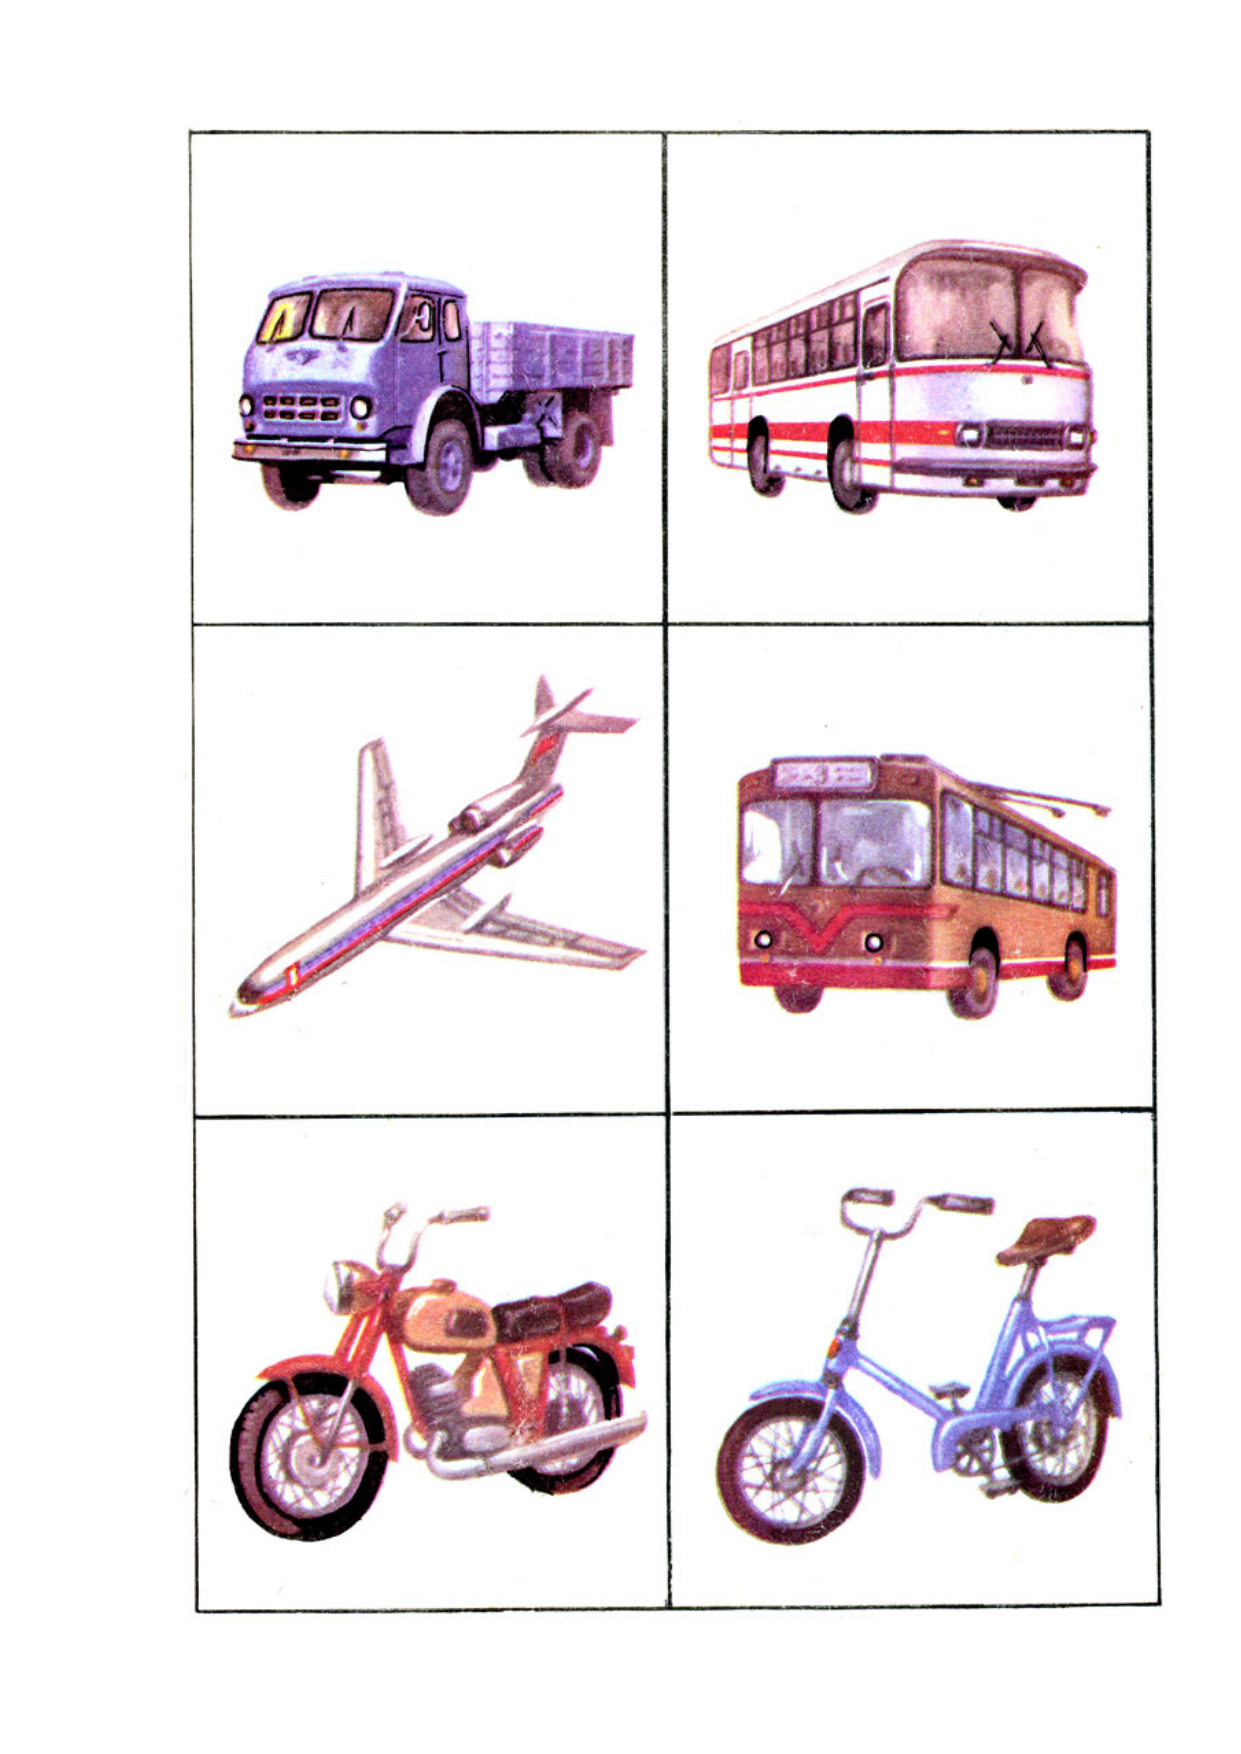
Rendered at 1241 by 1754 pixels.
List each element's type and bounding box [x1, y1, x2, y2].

picture [177, 118, 1169, 1626]
